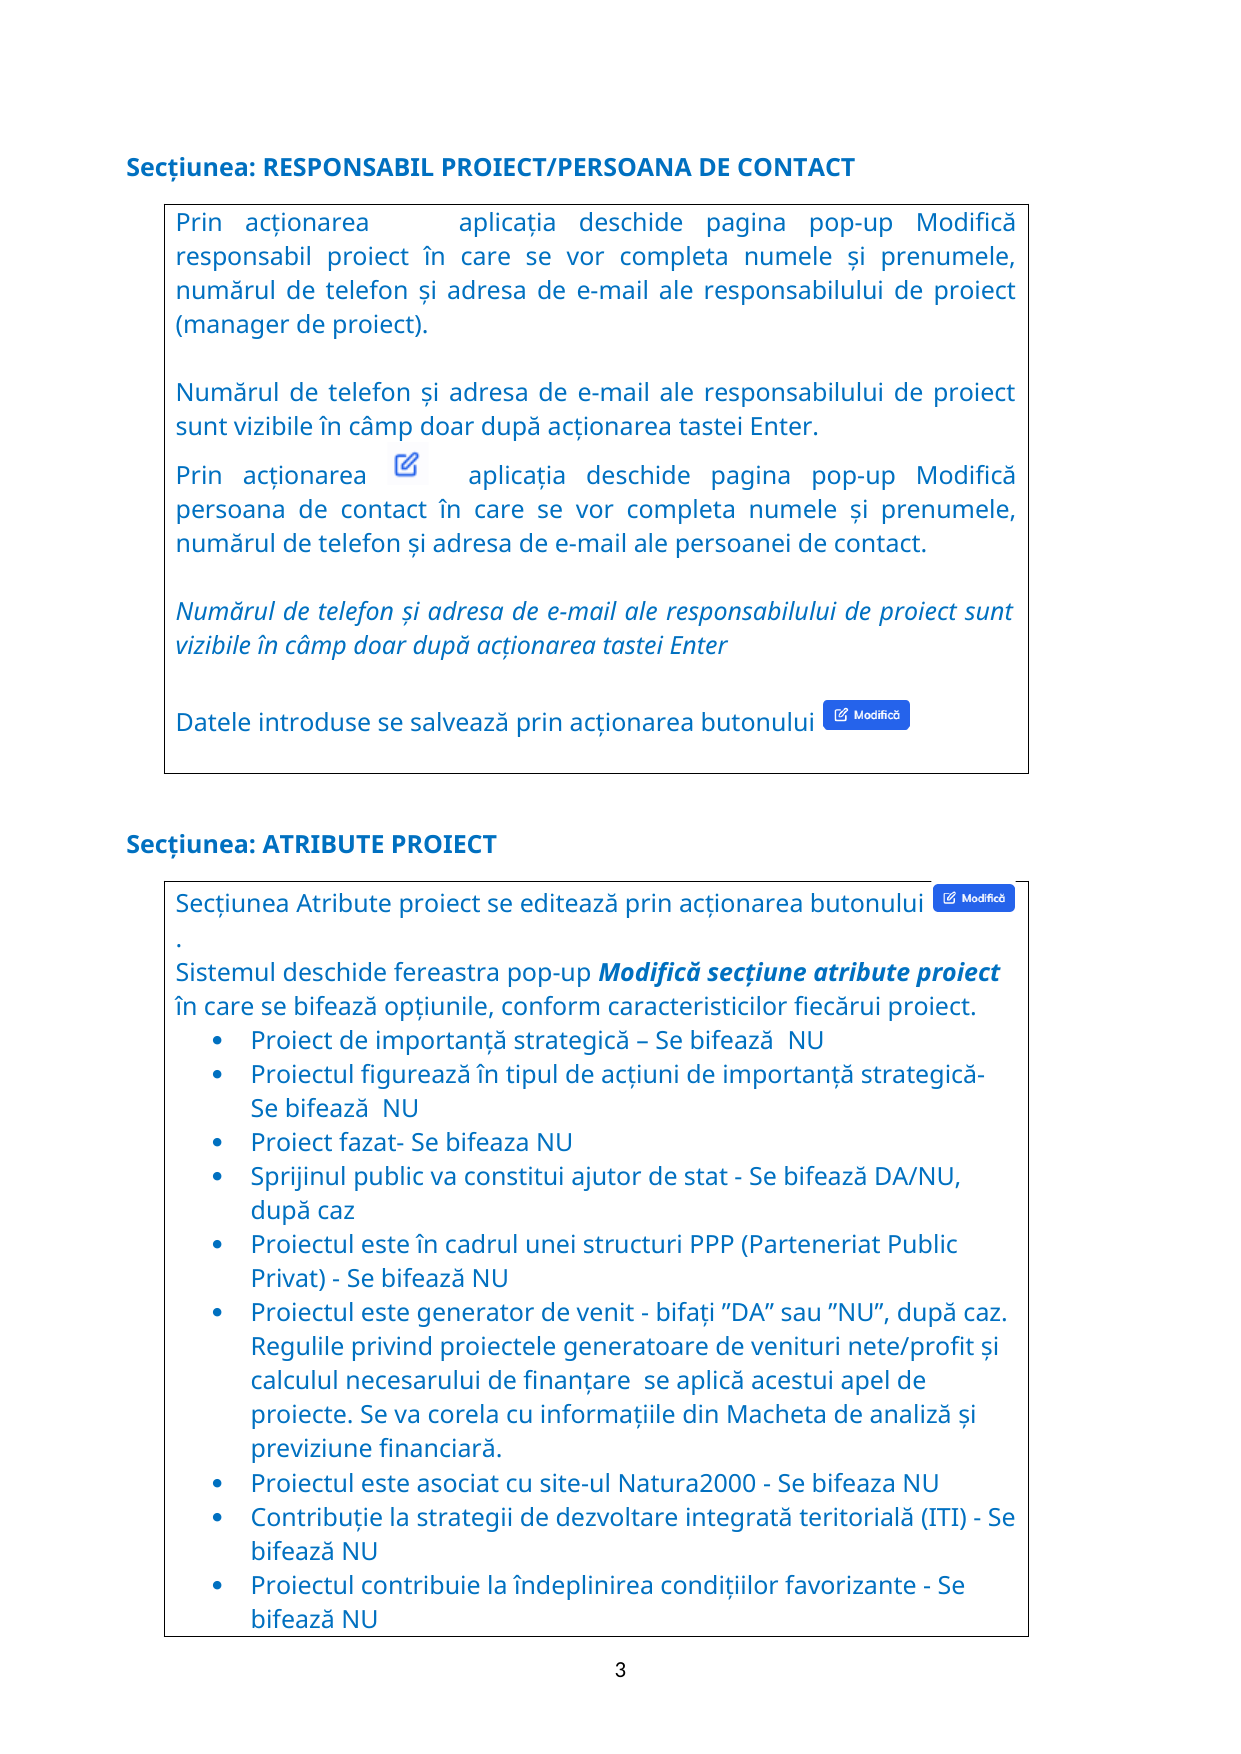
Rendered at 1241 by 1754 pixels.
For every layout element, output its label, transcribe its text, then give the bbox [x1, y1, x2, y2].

picture [387, 442, 429, 485]
text Secțiunea: ATRIBUTE PROIECT [126, 827, 1152, 861]
table_header Prin acționarea aplicația deschide pagina pop-up Modifică responsabil proiect în care se vor completa numele și prenumele, numărul de telefon și adresa de e-mail ale responsabilului de proiect (manager de proiect). Numărul de telefon și adresa de e-mail ale responsabilului de proiect sunt vizibile în câmp doar după acționarea tastei Enter. Prin acționarea aplicația deschide pagina pop-up Modifică persoana de contact în care se vor completa numele și prenumele, numărul de telefon și adresa de e-mail ale persoanei de contact. Numărul de telefon și adresa de e-mail ale responsabilului de proiect sunt vizibile în câmp doar după acționarea tastei Enter Datele introduse se salvează prin acționarea butonului [165, 205, 1028, 773]
picture [821, 696, 912, 732]
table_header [165, 882, 1028, 1636]
text Secțiunea: RESPONSABIL PROIECT/PERSOANA DE CONTACT [126, 150, 1152, 184]
picture [931, 881, 1016, 913]
